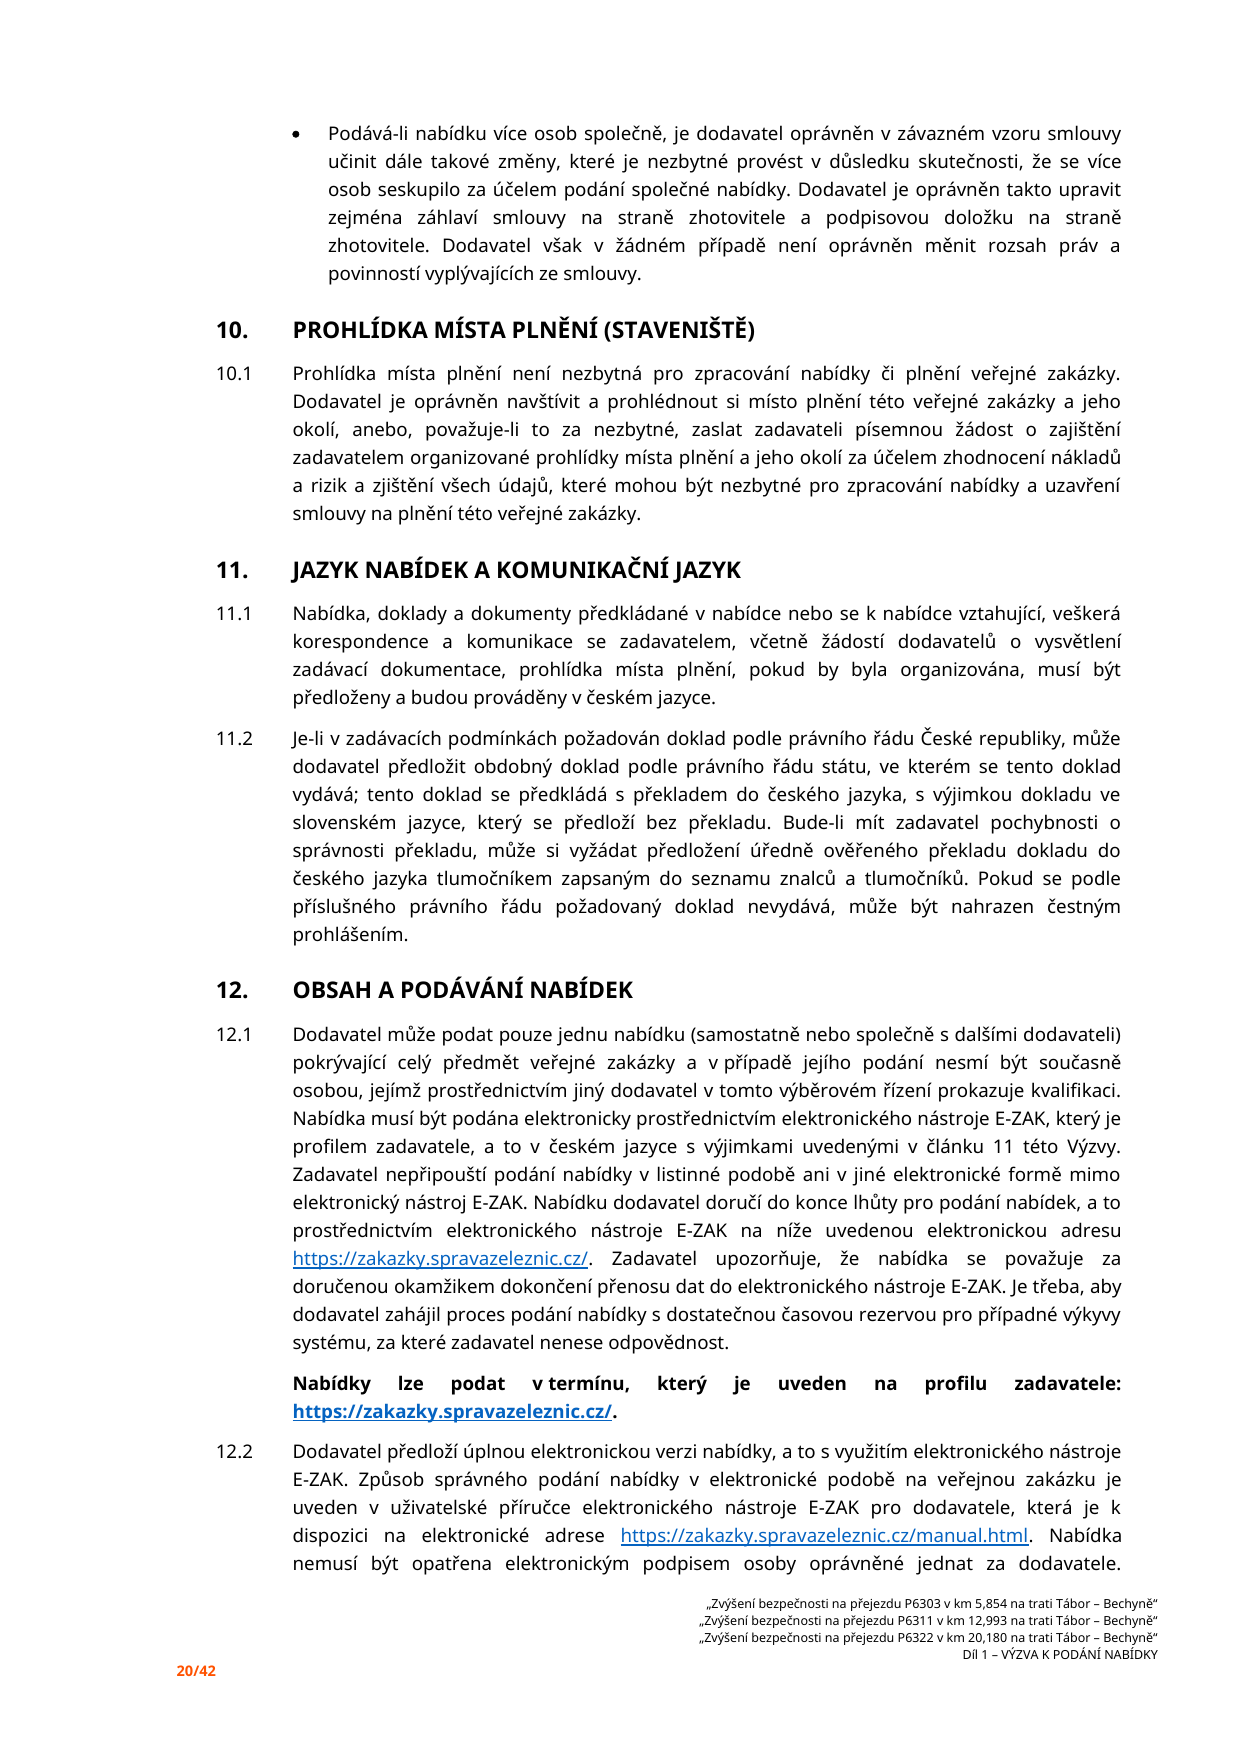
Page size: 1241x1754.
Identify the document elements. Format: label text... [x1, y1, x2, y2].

text PROHLÍDKA MÍSTA PLNĚNÍ (STAVENIŠTĚ) [216, 314, 1122, 345]
text Dodavatel může podat pouze jednu nabídku (samostatně nebo společně s dalšími dodavateli) pokrývající celý předmět veřejné zakázky a v případě jejího podání nesmí být současně osobou, jejímž prostřednictvím jiný dodavatel v tomto výběrovém řízení prokazuje kvalifikaci. Nabídka musí být podána elektronicky prostřednictvím elektronického nástroje E-ZAK, který je profilem zadavatele, a to v českém jazyce s výjimkami uvedenými v článku 11 této Výzvy. Zadavatel nepřipouští podání nabídky v listinné podobě ani v jiné elektronické formě mimo elektronický nástroj E-ZAK. Nabídku dodavatel doručí do konce lhůty pro podání nabídek, a to prostřednictvím elektronického nástroje E-ZAK na níže uvedenou elektronickou adresu https://zakazky.spravazeleznic.cz/. Zadavatel upozorňuje, že nabídka se považuje za doručenou okamžikem dokončení přenosu dat do elektronického nástroje E-ZAK. Je třeba, aby dodavatel zahájil proces podání nabídky s dostatečnou časovou rezervou pro případné výkyvy systému, za které zadavatel nenese odpovědnost. [216, 1021, 1122, 1355]
text JAZYK NABÍDEK A KOMUNIKAČNÍ JAZYK [216, 554, 1122, 585]
text Nabídka, doklady a dokumenty předkládané v nabídce nebo se k nabídce vztahující, veškerá korespondence a komunikace se zadavatelem, včetně žádostí dodavatelů o vysvětlení zadávací dokumentace, prohlídka místa plnění, pokud by byla organizována, musí být předloženy a budou prováděny v českém jazyce. [216, 601, 1122, 710]
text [216, 1438, 1122, 1576]
text Podává-li nabídku více osob společně, je dodavatel oprávněn v závazném vzoru smlouvy učinit dále takové změny, které je nezbytné provést v důsledku skutečnosti, že se více osob seskupilo za účelem podání společné nabídky. Dodavatel je oprávněn takto upravit zejména záhlaví smlouvy na straně zhotovitele a podpisovou doložku na straně zhotovitele. Dodavatel však v žádném případě není oprávněn měnit rozsah práv a povinností vyplývajících ze smlouvy. [292, 121, 1122, 286]
text Nabídky lze podat v termínu, který je uveden na profilu zadavatele: https://zakazky.spravazeleznic.cz/. [292, 1370, 1122, 1423]
text Prohlídka místa plnění není nezbytná pro zpracování nabídky či plnění veřejné zakázky. Dodavatel je oprávněn navštívit a prohlédnout si místo plnění této veřejné zakázky a jeho okolí, anebo, považuje-li to za nezbytné, zaslat zadavateli písemnou žádost o zajištění zadavatelem organizované prohlídky místa plnění a jeho okolí za účelem zhodnocení nákladů a rizik a zjištění všech údajů, které mohou být nezbytné pro zpracování nabídky a uzavření smlouvy na plnění této veřejné zakázky. [216, 361, 1122, 526]
text OBSAH A PODÁVÁNÍ NABÍDEK [216, 974, 1122, 1006]
text Je-li v zadávacích podmínkách požadován doklad podle právního řádu České republiky, může dodavatel předložit obdobný doklad podle právního řádu státu, ve kterém se tento doklad vydává; tento doklad se předkládá s překladem do českého jazyka, s výjimkou dokladu ve slovenském jazyce, který se předloží bez překladu. Bude-li mít zadavatel pochybnosti o správnosti překladu, může si vyžádat předložení úředně ověřeného překladu dokladu do českého jazyka tlumočníkem zapsaným do seznamu znalců a tlumočníků. Pokud se podle příslušného právního řádu požadovaný doklad nevydává, může být nahrazen čestným prohlášením. [216, 725, 1122, 947]
